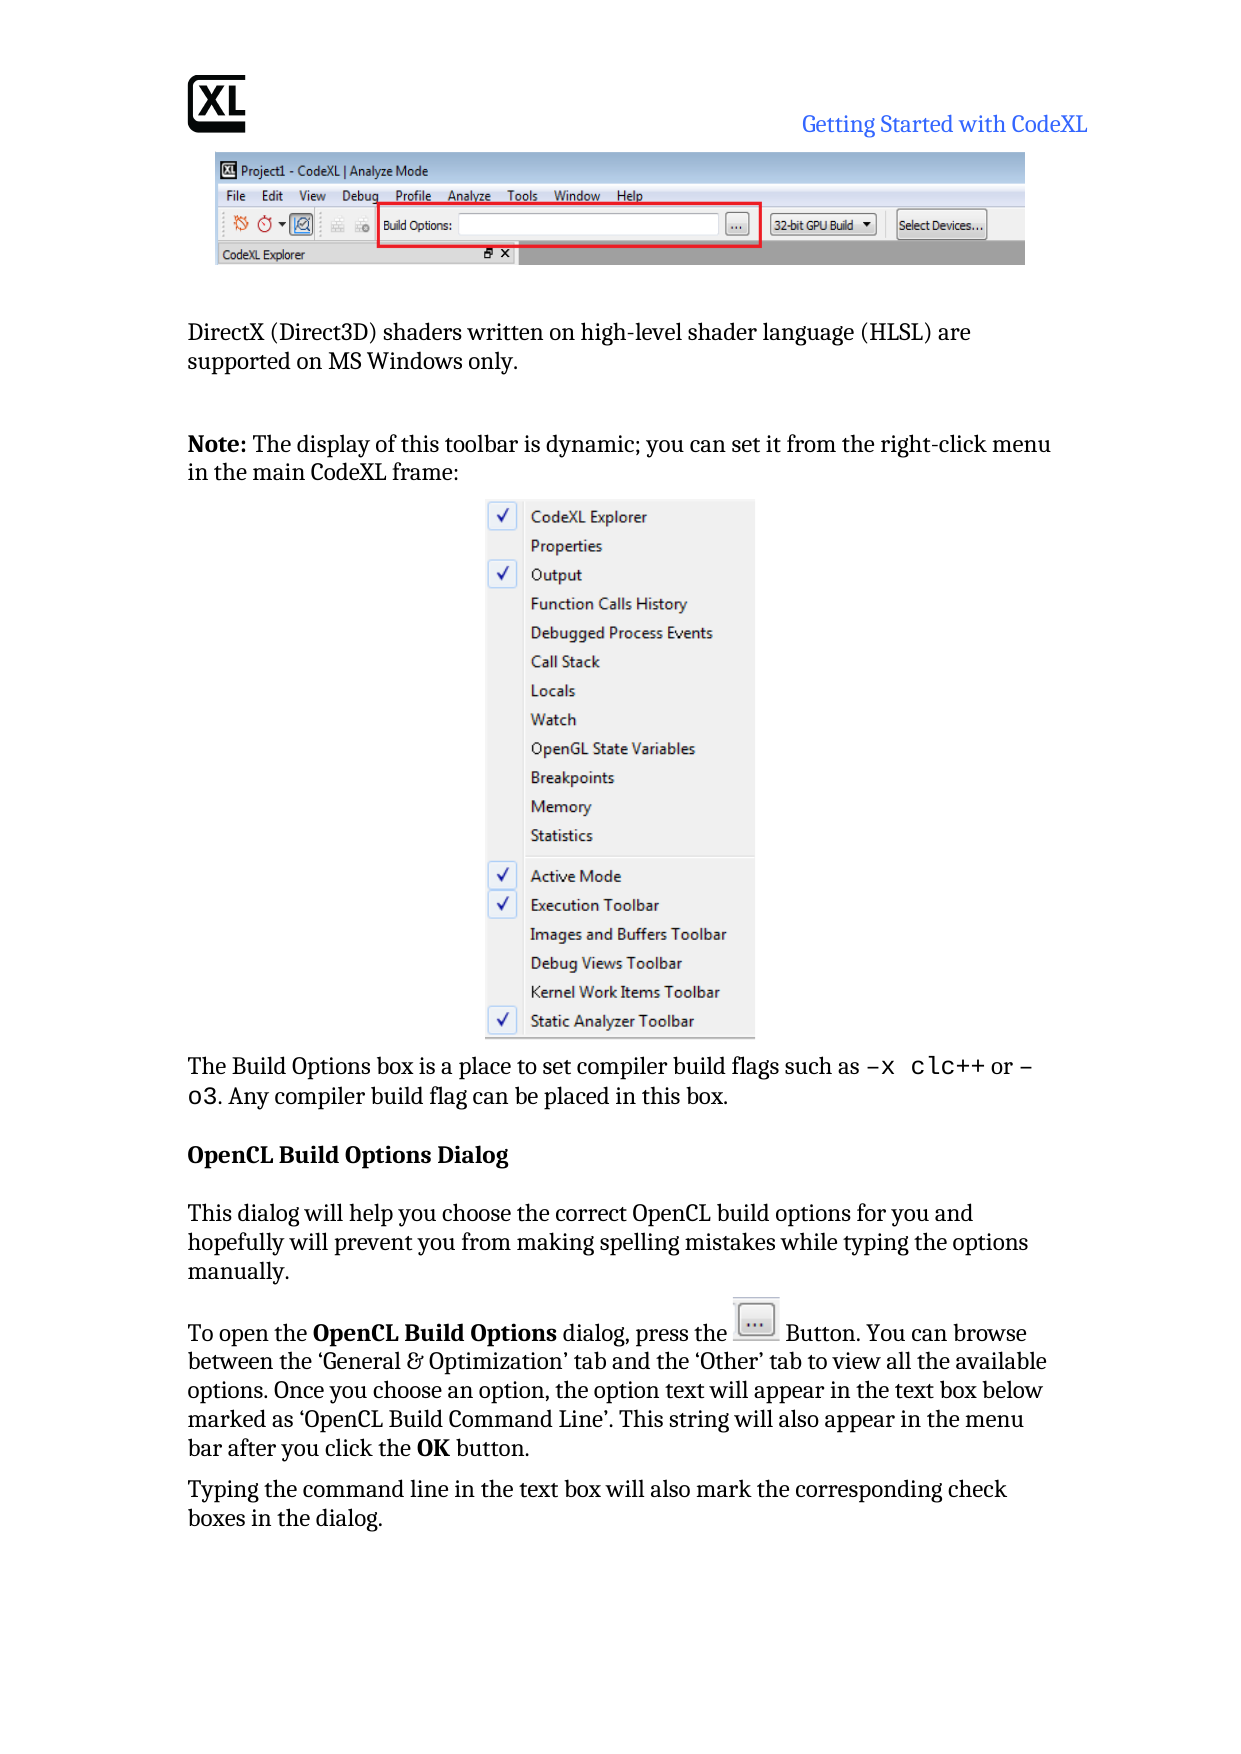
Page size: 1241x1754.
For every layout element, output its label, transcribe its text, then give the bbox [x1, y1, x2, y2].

text Note: The display of this toolbar is dynamic; you can set it from the right-click menu in the main CodeXL frame: [187, 429, 1053, 487]
text Typing the command line in the text box will also mark the corresponding check boxes in the dialog. [187, 1475, 1053, 1532]
text The Build Options box is a place to set compiler build flags such as –x clc++ or –o3. Any compiler build flag can be placed in this box. [187, 1052, 1053, 1112]
picture [732, 1297, 780, 1341]
text DirectX (Direct3D) shaders written on high-level shader language (HLSL) are supported on MS Windows only. [187, 318, 1053, 376]
picture [215, 151, 1025, 265]
text To open the OpenCL Build Options dialog, press the Button. You can browse between the ‘General & Optimization’ tab and the ‘Other’ tab to view all the available options. Once you choose an option, the option text will appear in the text box below marked as ‘OpenCL Build Command Line’. This string will also appear in the menu bar after you click the OK button. [187, 1298, 1053, 1462]
picture [485, 499, 755, 1040]
text This dialog will help you choose the correct OpenCL build options for you and hopefully will prevent you from making spelling mistakes while typing the options manually. [187, 1199, 1053, 1285]
text OpenCL Build Options Dialog [187, 1141, 1053, 1170]
picture [187, 75, 246, 133]
